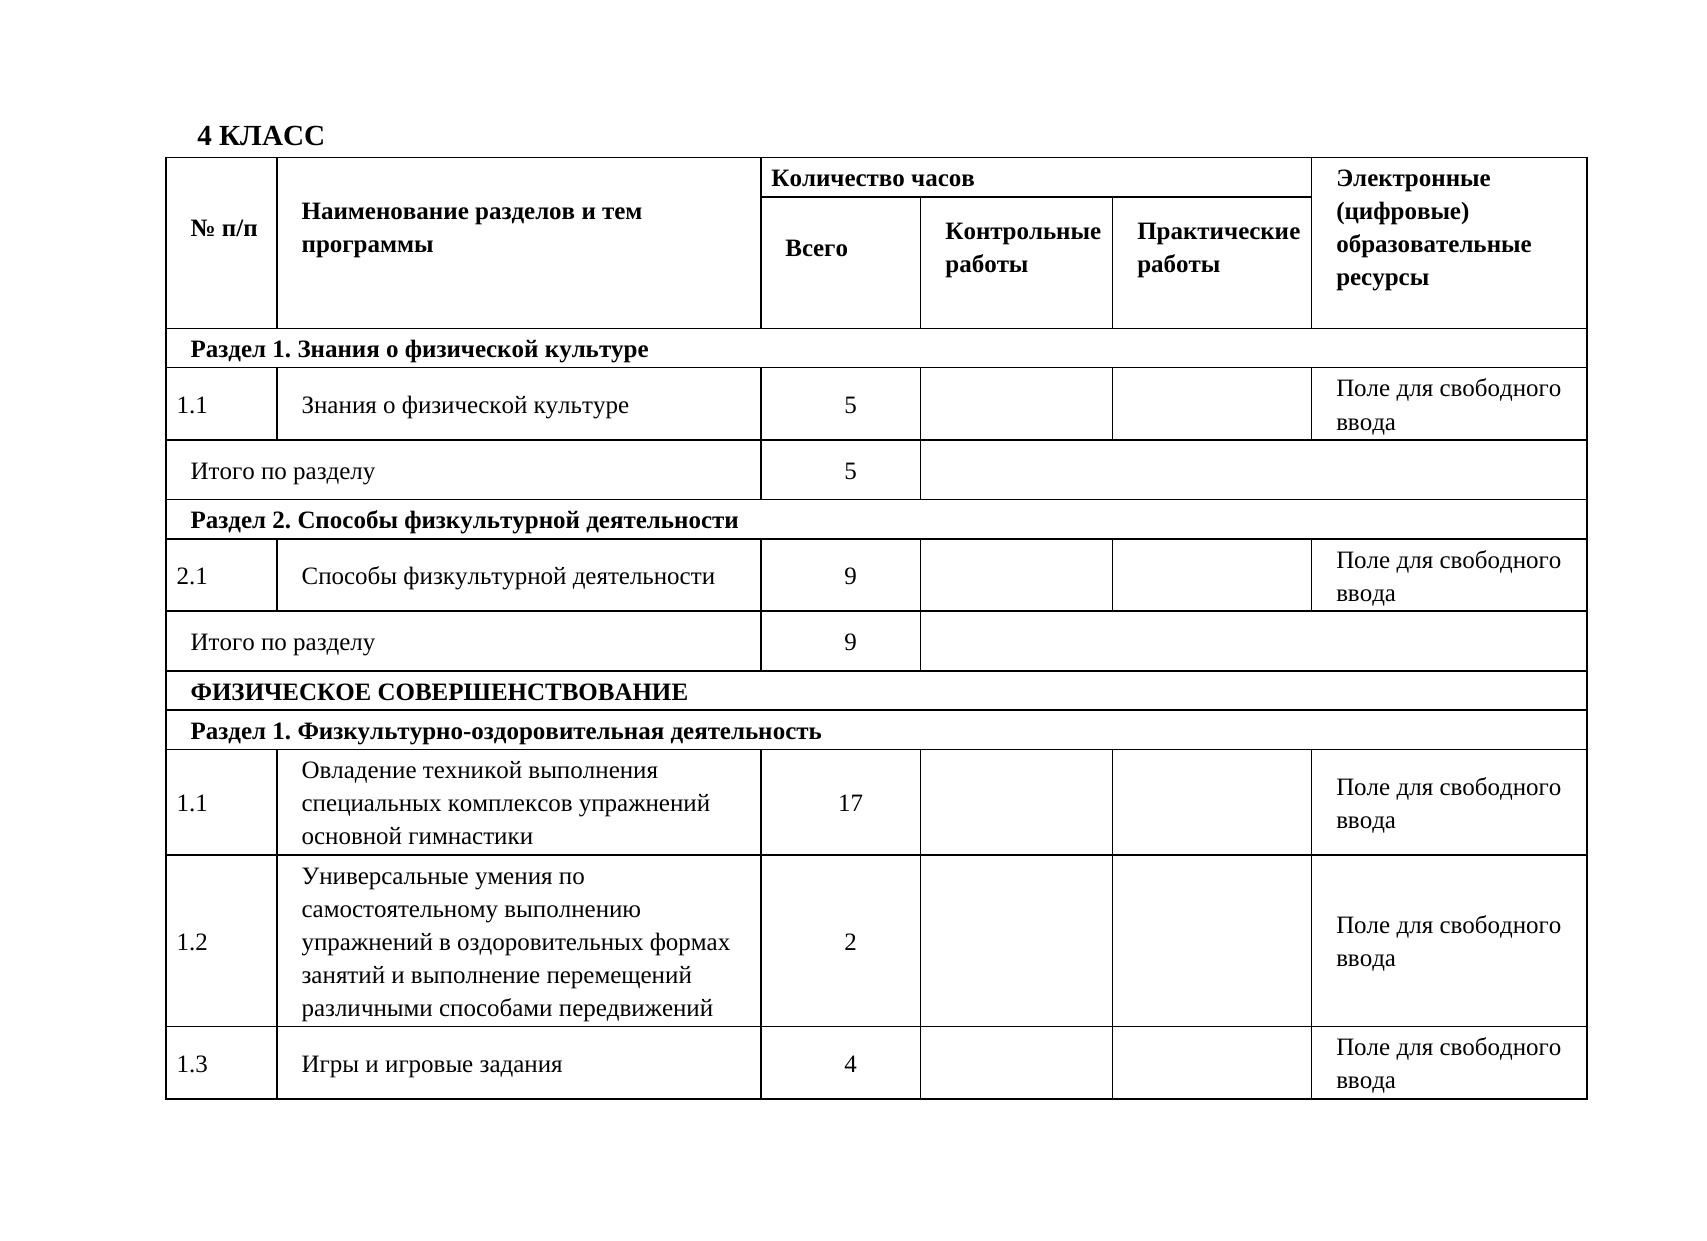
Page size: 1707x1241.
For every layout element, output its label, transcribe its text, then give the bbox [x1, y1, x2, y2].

table_cell Поле для свободного ввода [1312, 856, 1586, 1026]
table_cell [921, 612, 1586, 670]
table_cell Итого по разделу [167, 612, 760, 670]
table_header Количество часов [762, 158, 1311, 196]
table_cell Всего [762, 198, 920, 327]
table_cell ФИЗИЧЕСКОЕ СОВЕРШЕНСТВОВАНИЕ [167, 672, 1586, 709]
table_cell Раздел 2. Способы физкультурной деятельности [167, 500, 1586, 538]
table_cell [1113, 368, 1311, 439]
table_cell Овладение техникой выполнения специальных комплексов упражнений основной гимнастики [278, 750, 760, 854]
table_cell 9 [762, 612, 920, 670]
table_cell 2 [762, 856, 920, 1026]
table_cell Игры и игровые задания [278, 1027, 760, 1098]
table_header № п/п [167, 158, 276, 327]
table_cell 5 [762, 441, 920, 499]
table_cell [921, 1027, 1112, 1098]
table_cell Поле для свободного ввода [1312, 750, 1586, 854]
table_cell 17 [762, 750, 920, 854]
table_header Электронные (цифровые) образовательные ресурсы [1312, 158, 1586, 327]
table_cell 9 [762, 540, 920, 610]
table_cell 1.1 [167, 750, 276, 854]
table_cell 1.3 [167, 1027, 276, 1098]
table_cell [1113, 1027, 1311, 1098]
table_cell [921, 441, 1586, 499]
table_cell 2.1 [167, 540, 276, 610]
table_cell Поле для свободного ввода [1312, 368, 1586, 439]
table_cell [921, 856, 1112, 1026]
table_cell Раздел 1. Знания о физической культуре [167, 329, 1586, 367]
table_cell Знания о физической культуре [278, 368, 760, 439]
table_cell [1113, 750, 1311, 854]
table_cell Поле для свободного ввода [1312, 540, 1586, 610]
table_cell 5 [762, 368, 920, 439]
table_cell Контрольные работы [921, 198, 1112, 327]
table_cell 1.1 [167, 368, 276, 439]
table_cell [1113, 856, 1311, 1026]
text 4 КЛАСС [190, 118, 1618, 152]
table_cell Практические работы [1113, 198, 1311, 327]
table_cell Раздел 1. Физкультурно-оздоровительная деятельность [167, 711, 1586, 749]
table_cell Способы физкультурной деятельности [278, 540, 760, 610]
table_cell Универсальные умения по самостоятельному выполнению упражнений в оздоровительных формах занятий и выполнение перемещений различными способами передвижений [278, 856, 760, 1026]
table_cell Поле для свободного ввода [1312, 1027, 1586, 1098]
table_cell 1.2 [167, 856, 276, 1026]
table_cell [921, 540, 1112, 610]
table_cell [921, 368, 1112, 439]
table_header Наименование разделов и тем программы [278, 158, 760, 327]
table_cell [1113, 540, 1311, 610]
table_cell 4 [762, 1027, 920, 1098]
table_cell Итого по разделу [167, 441, 760, 499]
table_cell [921, 750, 1112, 854]
